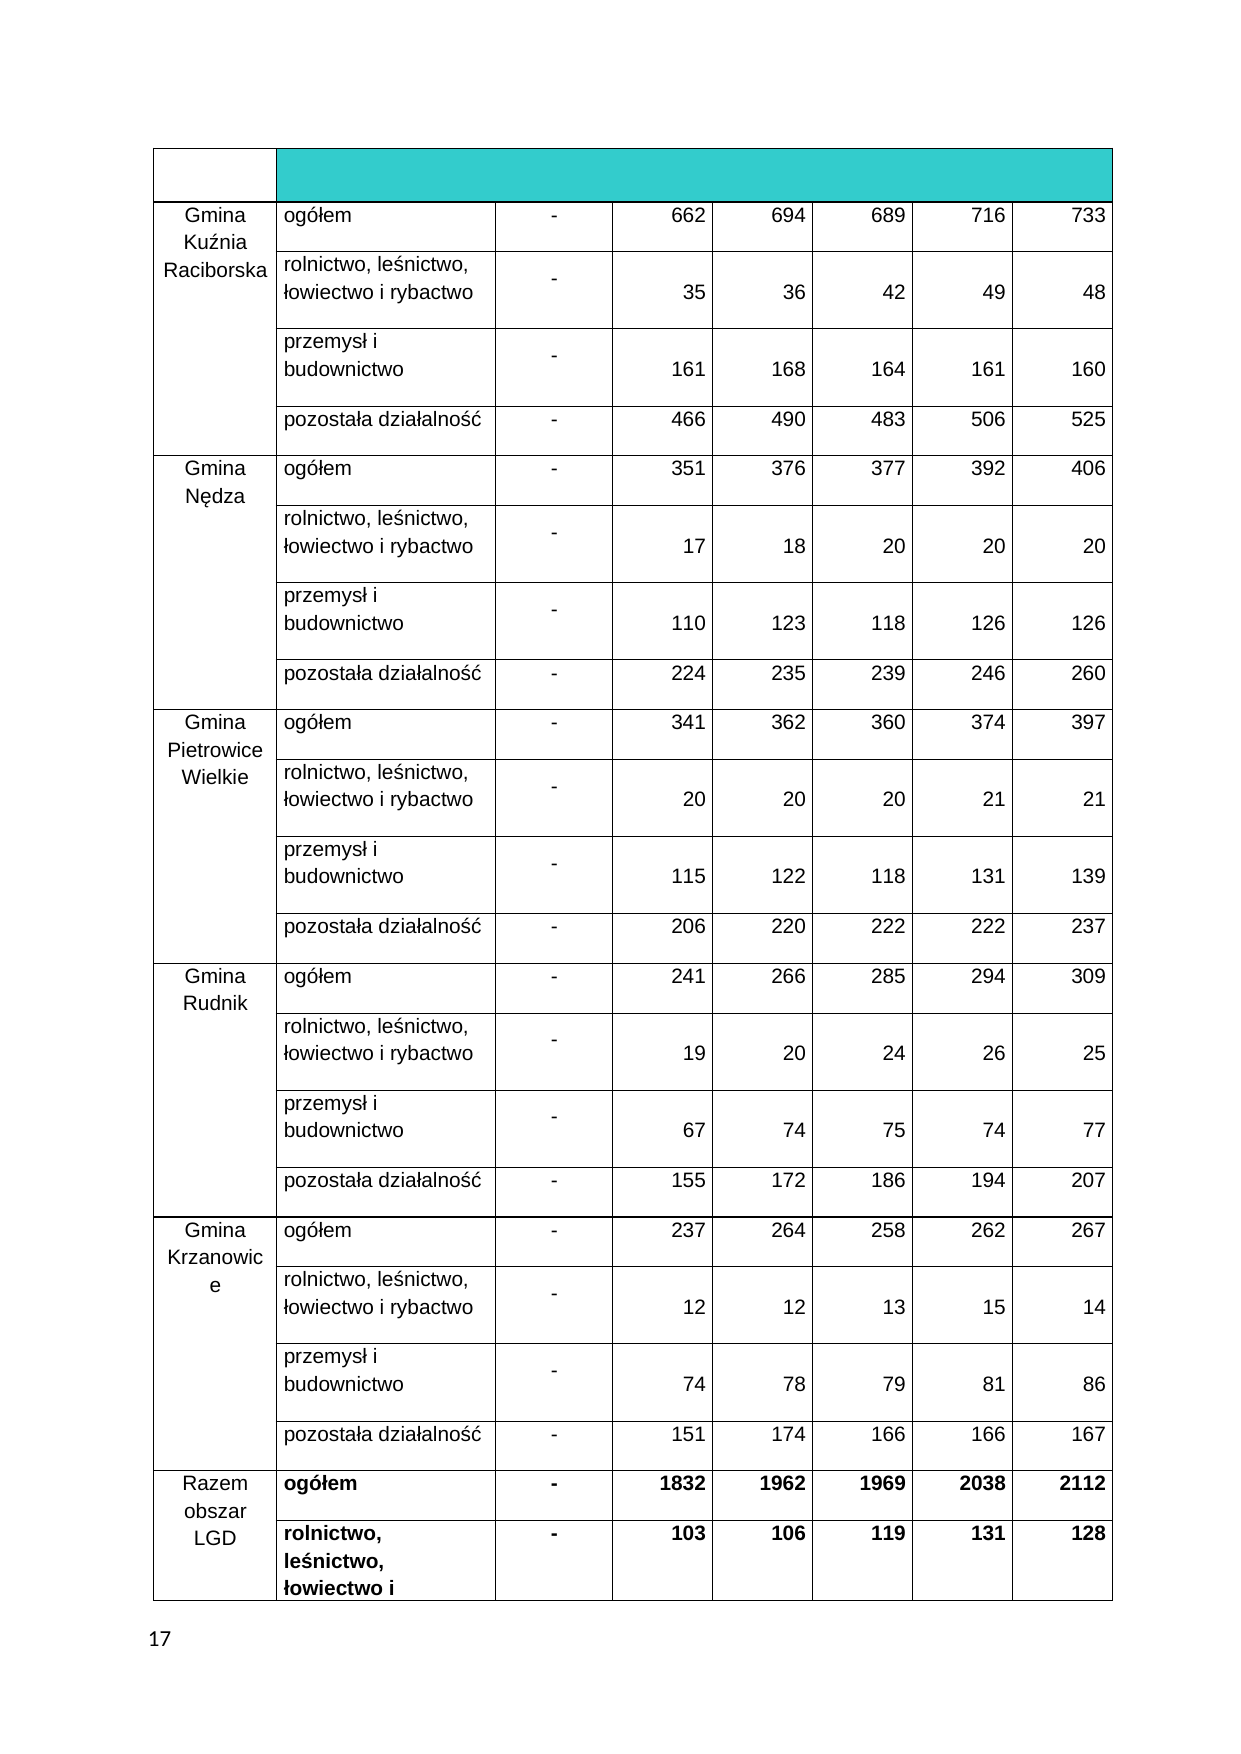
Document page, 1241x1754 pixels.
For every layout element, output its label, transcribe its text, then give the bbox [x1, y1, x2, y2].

table_cell 260 [1013, 660, 1112, 709]
table_cell 42 [813, 252, 912, 328]
table_cell 160 [1013, 329, 1112, 406]
table_cell - [496, 660, 612, 709]
table_cell Gmina Rudnik [154, 964, 276, 1216]
table_cell 161 [613, 329, 712, 406]
table_cell - [496, 456, 612, 505]
table_cell pozostała działalność [277, 1422, 495, 1470]
table_cell 239 [813, 660, 912, 709]
table_cell 392 [913, 456, 1012, 505]
table_cell 13 [813, 1267, 912, 1343]
table_cell 309 [1013, 964, 1112, 1012]
table_cell 174 [713, 1422, 812, 1470]
table_cell - [496, 583, 612, 659]
table_cell 74 [613, 1344, 712, 1421]
table_cell 186 [813, 1168, 912, 1216]
table_cell 126 [1013, 583, 1112, 659]
table_cell - [496, 1344, 612, 1421]
table_cell 18 [713, 506, 812, 582]
table_cell - [496, 252, 612, 328]
table_cell ogółem [277, 456, 495, 505]
table_cell 79 [813, 1344, 912, 1421]
table_cell rolnictwo, leśnictwo, łowiectwo i rybactwo [277, 1267, 495, 1343]
table_cell 118 [813, 837, 912, 913]
table_cell ogółem [277, 710, 495, 759]
table_cell 266 [713, 964, 812, 1012]
table_cell Gmina Krzanowice [154, 1218, 276, 1470]
table_cell 86 [1013, 1344, 1112, 1421]
table_cell 689 [813, 203, 912, 251]
table_cell 262 [913, 1218, 1012, 1266]
table_cell 15 [913, 1267, 1012, 1343]
table_cell 20 [713, 1014, 812, 1089]
table_cell 1832 [613, 1471, 712, 1520]
table_cell 2038 [913, 1471, 1012, 1520]
table_cell - [496, 1218, 612, 1266]
table_cell 110 [613, 583, 712, 659]
table_cell 733 [1013, 203, 1112, 251]
table_cell 20 [913, 506, 1012, 582]
table_cell ogółem [277, 1218, 495, 1266]
table_cell 20 [613, 760, 712, 836]
table_cell pozostała działalność [277, 660, 495, 709]
table_cell 74 [913, 1091, 1012, 1167]
table_cell - [496, 914, 612, 963]
table_cell 19 [613, 1014, 712, 1089]
table_cell - [496, 1267, 612, 1343]
table_cell - [496, 506, 612, 582]
table_cell - [496, 1422, 612, 1470]
table_cell 25 [1013, 1014, 1112, 1089]
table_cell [277, 149, 1112, 201]
table_cell 397 [1013, 710, 1112, 759]
table_cell rolnictwo, leśnictwo, łowiectwo i rybactwo [277, 760, 495, 836]
table_cell rolnictwo, leśnictwo, łowiectwo i rybactwo [277, 1014, 495, 1089]
table_cell - [496, 837, 612, 913]
table_cell 118 [813, 583, 912, 659]
table_cell 166 [813, 1422, 912, 1470]
table_cell 1962 [713, 1471, 812, 1520]
table_cell 406 [1013, 456, 1112, 505]
table_cell 194 [913, 1168, 1012, 1216]
table_cell 36 [713, 252, 812, 328]
table_cell 662 [613, 203, 712, 251]
table_cell - [496, 760, 612, 836]
table_cell Gmina Nędza [154, 456, 276, 709]
table_cell 126 [913, 583, 1012, 659]
table_cell 246 [913, 660, 1012, 709]
table_cell 716 [913, 203, 1012, 251]
table_cell 172 [713, 1168, 812, 1216]
table_cell 119 [813, 1521, 912, 1600]
table_cell ogółem [277, 1471, 495, 1520]
table_cell ogółem [277, 203, 495, 251]
table_cell 21 [913, 760, 1012, 836]
table_cell 48 [1013, 252, 1112, 328]
table_cell rolnictwo, leśnictwo, łowiectwo i rybactwo [277, 506, 495, 582]
table_cell 77 [1013, 1091, 1112, 1167]
table_cell 78 [713, 1344, 812, 1421]
table_cell 483 [813, 407, 912, 455]
table_cell przemysł i budownictwo [277, 1091, 495, 1167]
table_cell 241 [613, 964, 712, 1012]
table_cell rolnictwo, leśnictwo, łowiectwo i rybactwo [277, 252, 495, 328]
table_cell 525 [1013, 407, 1112, 455]
table_cell - [496, 964, 612, 1012]
table_cell 21 [1013, 760, 1112, 836]
table_cell pozostała działalność [277, 914, 495, 963]
table_cell Gmina Kuźnia Raciborska [154, 203, 276, 455]
table_cell - [496, 203, 612, 251]
table_cell 164 [813, 329, 912, 406]
table_cell 1969 [813, 1471, 912, 1520]
table_cell 166 [913, 1422, 1012, 1470]
table_cell - [496, 1091, 612, 1167]
table_cell 151 [613, 1422, 712, 1470]
table_cell 341 [613, 710, 712, 759]
table_cell 17 [613, 506, 712, 582]
table_cell 155 [613, 1168, 712, 1216]
table_cell 351 [613, 456, 712, 505]
table_cell 206 [613, 914, 712, 963]
table_cell 106 [713, 1521, 812, 1600]
table_cell 12 [713, 1267, 812, 1343]
table_cell 374 [913, 710, 1012, 759]
table_cell 20 [813, 760, 912, 836]
table_cell 12 [613, 1267, 712, 1343]
table_cell - [496, 1014, 612, 1089]
table_cell 128 [1013, 1521, 1112, 1600]
table_cell 264 [713, 1218, 812, 1266]
table_cell 220 [713, 914, 812, 963]
table_cell 237 [1013, 914, 1112, 963]
table_cell przemysł i budownictwo [277, 329, 495, 406]
table_cell 376 [713, 456, 812, 505]
table_cell 103 [613, 1521, 712, 1600]
table_cell - [496, 329, 612, 406]
table_cell 122 [713, 837, 812, 913]
table_cell 377 [813, 456, 912, 505]
table_cell pozostała działalność [277, 407, 495, 455]
table_cell 2112 [1013, 1471, 1112, 1520]
table_cell 24 [813, 1014, 912, 1089]
table_cell 115 [613, 837, 712, 913]
table_cell 49 [913, 252, 1012, 328]
table_cell 224 [613, 660, 712, 709]
table_cell 123 [713, 583, 812, 659]
table_cell 26 [913, 1014, 1012, 1089]
table_cell 161 [913, 329, 1012, 406]
table_cell 267 [1013, 1218, 1112, 1266]
table_cell 294 [913, 964, 1012, 1012]
table_cell przemysł i budownictwo [277, 583, 495, 659]
table_cell 285 [813, 964, 912, 1012]
table_cell 490 [713, 407, 812, 455]
table_cell - [496, 710, 612, 759]
table_cell 20 [713, 760, 812, 836]
table_cell 14 [1013, 1267, 1112, 1343]
table_cell przemysł i budownictwo [277, 1344, 495, 1421]
table_cell Razem obszar LGD [154, 1471, 276, 1600]
table_cell 35 [613, 252, 712, 328]
table_cell 222 [813, 914, 912, 963]
table_cell 67 [613, 1091, 712, 1167]
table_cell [277, 1521, 495, 1600]
table_cell 694 [713, 203, 812, 251]
table_cell 362 [713, 710, 812, 759]
table_cell 131 [913, 837, 1012, 913]
table_cell 131 [913, 1521, 1012, 1600]
table_cell ogółem [277, 964, 495, 1012]
table_cell 20 [1013, 506, 1112, 582]
table_cell 207 [1013, 1168, 1112, 1216]
table_cell 20 [813, 506, 912, 582]
table_cell pozostała działalność [277, 1168, 495, 1216]
table_cell 466 [613, 407, 712, 455]
table_cell 139 [1013, 837, 1112, 913]
table_cell 74 [713, 1091, 812, 1167]
table_cell 235 [713, 660, 812, 709]
table_cell 237 [613, 1218, 712, 1266]
table_cell Gmina Pietrowice Wielkie [154, 710, 276, 963]
table_cell 167 [1013, 1422, 1112, 1470]
table_cell [154, 149, 276, 201]
table_cell 222 [913, 914, 1012, 963]
table_cell - [496, 407, 612, 455]
table_cell 258 [813, 1218, 912, 1266]
table_cell przemysł i budownictwo [277, 837, 495, 913]
table_cell - [496, 1521, 612, 1600]
table_cell 506 [913, 407, 1012, 455]
table_cell 81 [913, 1344, 1012, 1421]
table_cell - [496, 1471, 612, 1520]
table_cell 168 [713, 329, 812, 406]
table_cell - [496, 1168, 612, 1216]
table_cell 75 [813, 1091, 912, 1167]
table_cell 360 [813, 710, 912, 759]
